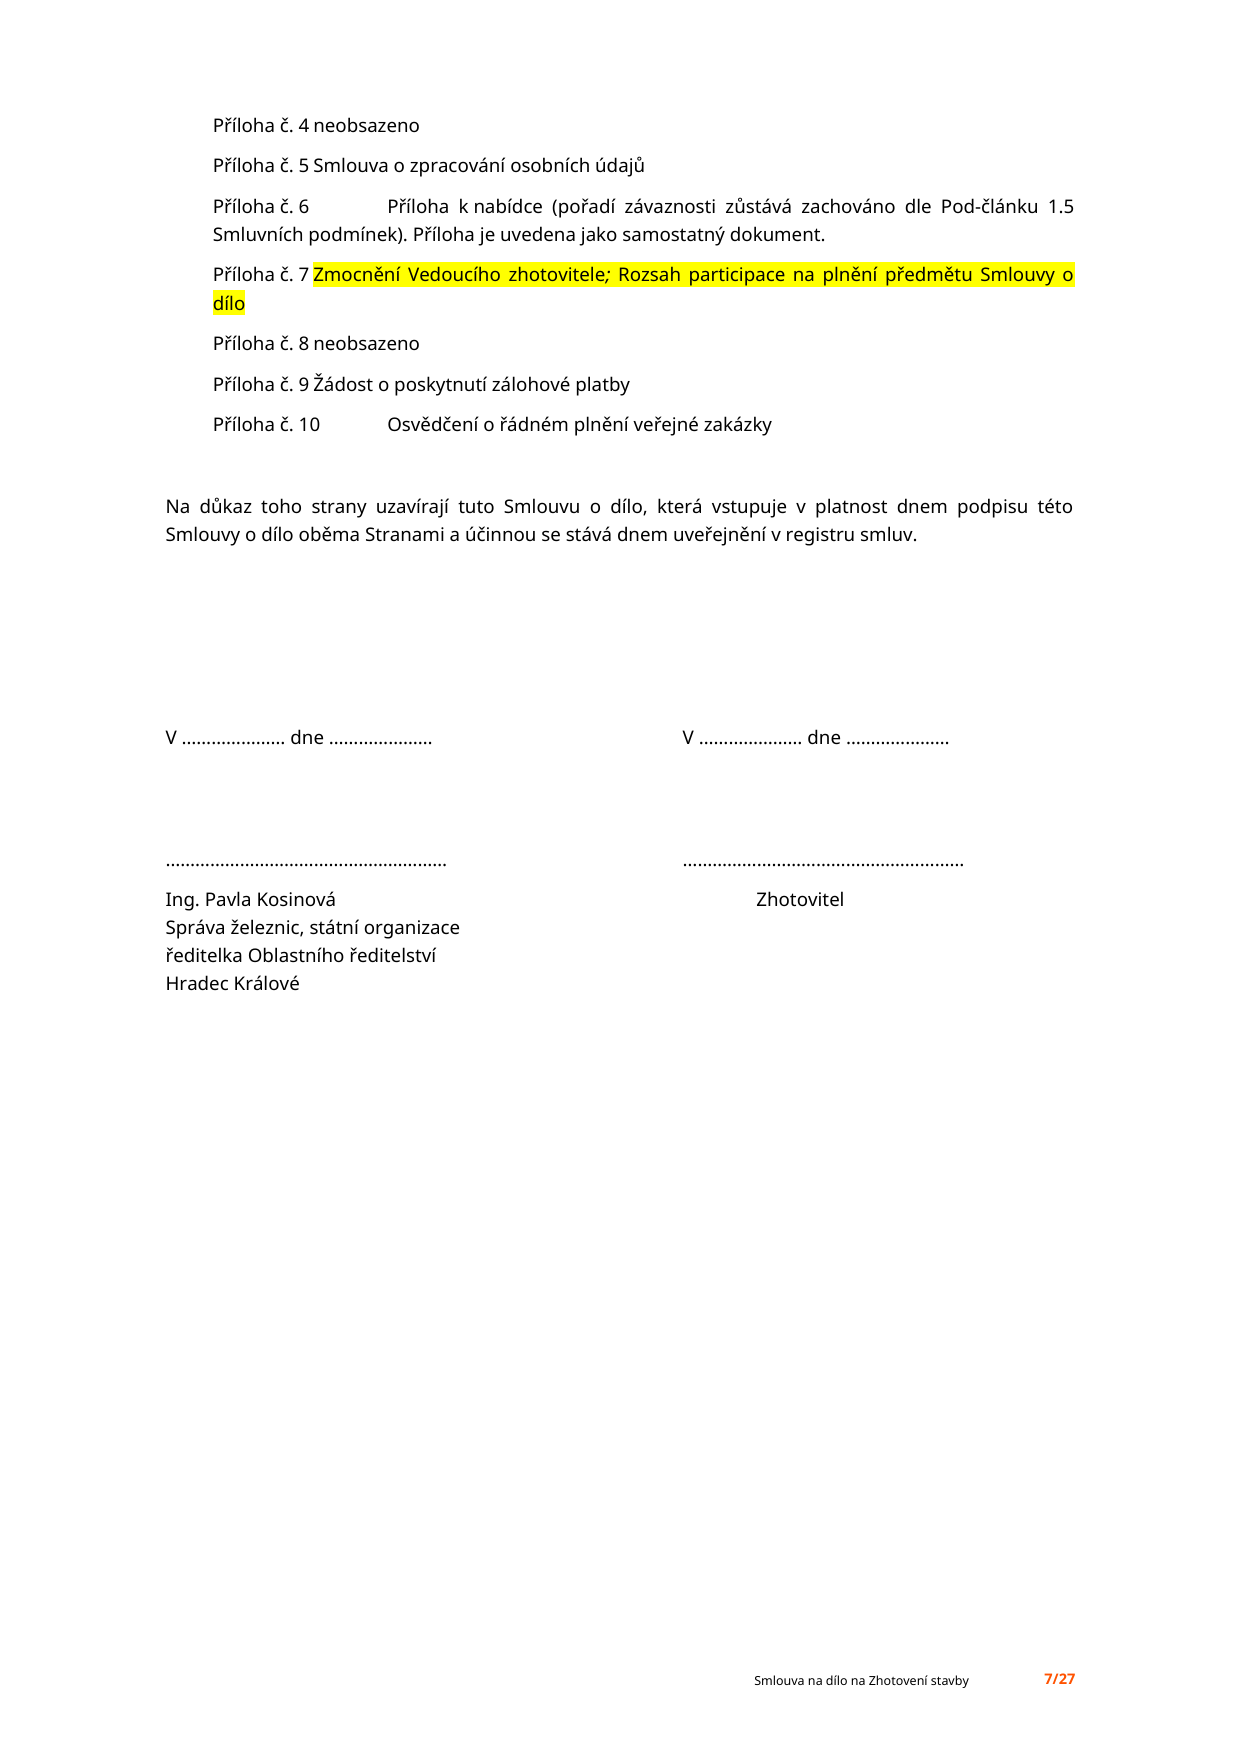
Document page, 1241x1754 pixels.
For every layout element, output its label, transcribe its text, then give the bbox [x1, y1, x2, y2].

text Příloha č. 4 neobsazeno [213, 112, 1075, 138]
text Hradec Králové [165, 970, 1075, 996]
text Příloha č. 10 Osvědčení o řádném plnění veřejné zakázky [213, 411, 1075, 437]
text V ………………… dne ………………… V ………………… dne ………………… [165, 724, 1075, 750]
text Příloha č. 8 neobsazeno [213, 330, 1075, 356]
text Příloha č. 9 Žádost o poskytnutí zálohové platby [213, 371, 1075, 396]
text Příloha č. 7 Zmocnění Vedoucího zhotovitele; Rozsah participace na plnění předmětu Smlouvy o dílo [213, 262, 1075, 315]
text Příloha č. 6 Příloha k nabídce (pořadí závaznosti zůstává zachováno dle Pod-článku 1.5 Smluvních podmínek). Příloha je uvedena jako samostatný dokument. [213, 193, 1075, 247]
text ………………………………………………… ………………………………………………… [165, 846, 1075, 871]
text Na důkaz toho strany uzavírají tuto Smlouvu o dílo, která vstupuje v platnost dnem podpisu této Smlouvy o dílo oběma Stranami a účinnou se stává dnem uveřejnění v registru smluv. [165, 494, 1075, 547]
text Správa železnic, státní organizace [165, 914, 1075, 940]
text Ing. Pavla Kosinová Zhotovitel [165, 886, 1075, 912]
text ředitelka Oblastního ředitelství [165, 942, 1075, 968]
text Příloha č. 5 Smlouva o zpracování osobních údajů [213, 153, 1075, 178]
